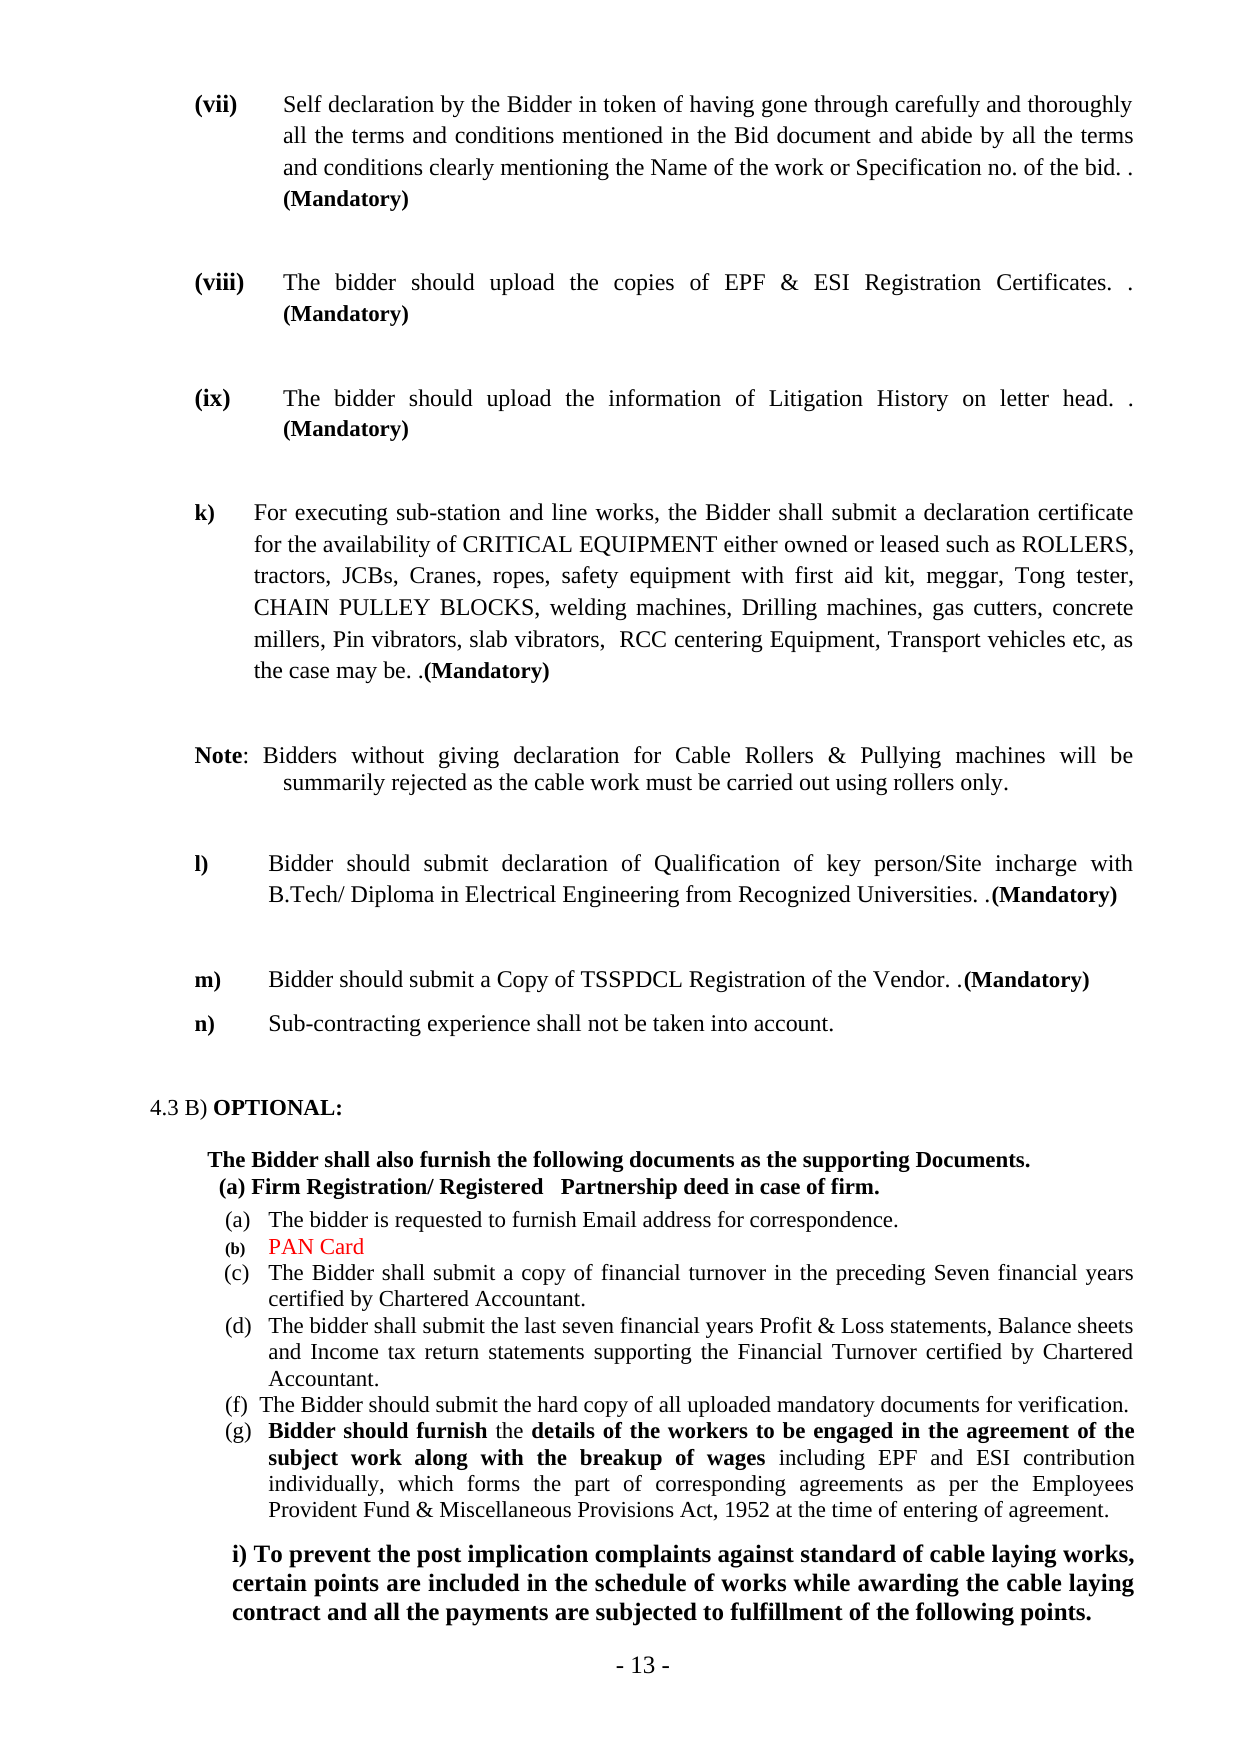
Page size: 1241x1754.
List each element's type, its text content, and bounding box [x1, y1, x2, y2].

text 4.3 B) OPTIONAL: [150, 1094, 1135, 1120]
list The bidder shall submit the last seven financial years Profit & Loss statements, Balance sheets and Income tax return statements supporting the Financial Turnover certified by Chartered Accountant. [225, 1312, 1135, 1391]
list Bidder should submit a Copy of TSSPDCL Registration of the Vendor. .(Mandatory) [194, 964, 1135, 992]
list PAN Card [225, 1233, 1135, 1259]
list Bidder should submit declaration of Qualification of key person/Site incharge with B.Tech/ Diploma in Electrical Engineering from Recognized Universities. .(Mandatory) [194, 849, 1135, 908]
list The Bidder shall submit a copy of financial turnover in the preceding Seven financial years certified by Chartered Accountant. [224, 1259, 1135, 1312]
list For executing sub-station and line works, the Bidder shall submit a declaration certificate for the availability of CRITICAL EQUIPMENT either owned or leased such as ROLLERS, tractors, JCBs, Cranes, ropes, safety equipment with first aid kit, meggar, Tong tester, CHAIN PULLEY BLOCKS, welding machines, Drilling machines, gas cutters, concrete millers, Pin vibrators, slab vibrators, RCC centering Equipment, Transport vehicles etc, as the case may be. .(Mandatory) [194, 498, 1135, 684]
list The bidder should upload the information of Litigation History on letter head. .(Mandatory) [194, 383, 1135, 442]
text (f) The Bidder should submit the hard copy of all uploaded mandatory documents for verification. [225, 1391, 1135, 1417]
list The bidder should upload the copies of EPF & ESI Registration Certificates. .(Mandatory) [194, 267, 1135, 326]
text i) To prevent the post implication complaints against standard of cable laying works, certain points are included in the schedule of works while awarding the cable laying contract and all the payments are subjected to fulfillment of the following points. [232, 1539, 1135, 1626]
list Self declaration by the Bidder in token of having gone through carefully and thoroughly all the terms and conditions mentioned in the Bid document and abide by all the terms and conditions clearly mentioning the Name of the work or Specification no. of the bid. .(Mandatory) [194, 89, 1135, 211]
list Sub-contracting experience shall not be taken into account. [194, 1009, 1135, 1036]
list The bidder is requested to furnish Email address for correspondence. [225, 1206, 1135, 1233]
text (a) Firm Registration/ Registered Partnership deed in case of firm. [150, 1173, 1135, 1199]
list Bidder should furnish the details of the workers to be engaged in the agreement of the subject work along with the breakup of wages including EPF and ESI contribution individually, which forms the part of corresponding agreements as per the Employees Provident Fund & Miscellaneous Provisions Act, 1952 at the time of entering of agreement. [225, 1417, 1135, 1523]
text The Bidder shall also furnish the following documents as the supporting Documents. [150, 1146, 1135, 1173]
list Note: Bidders without giving declaration for Cable Rollers & Pullying machines will be summarily rejected as the cable work must be carried out using rollers only. [194, 741, 1135, 796]
